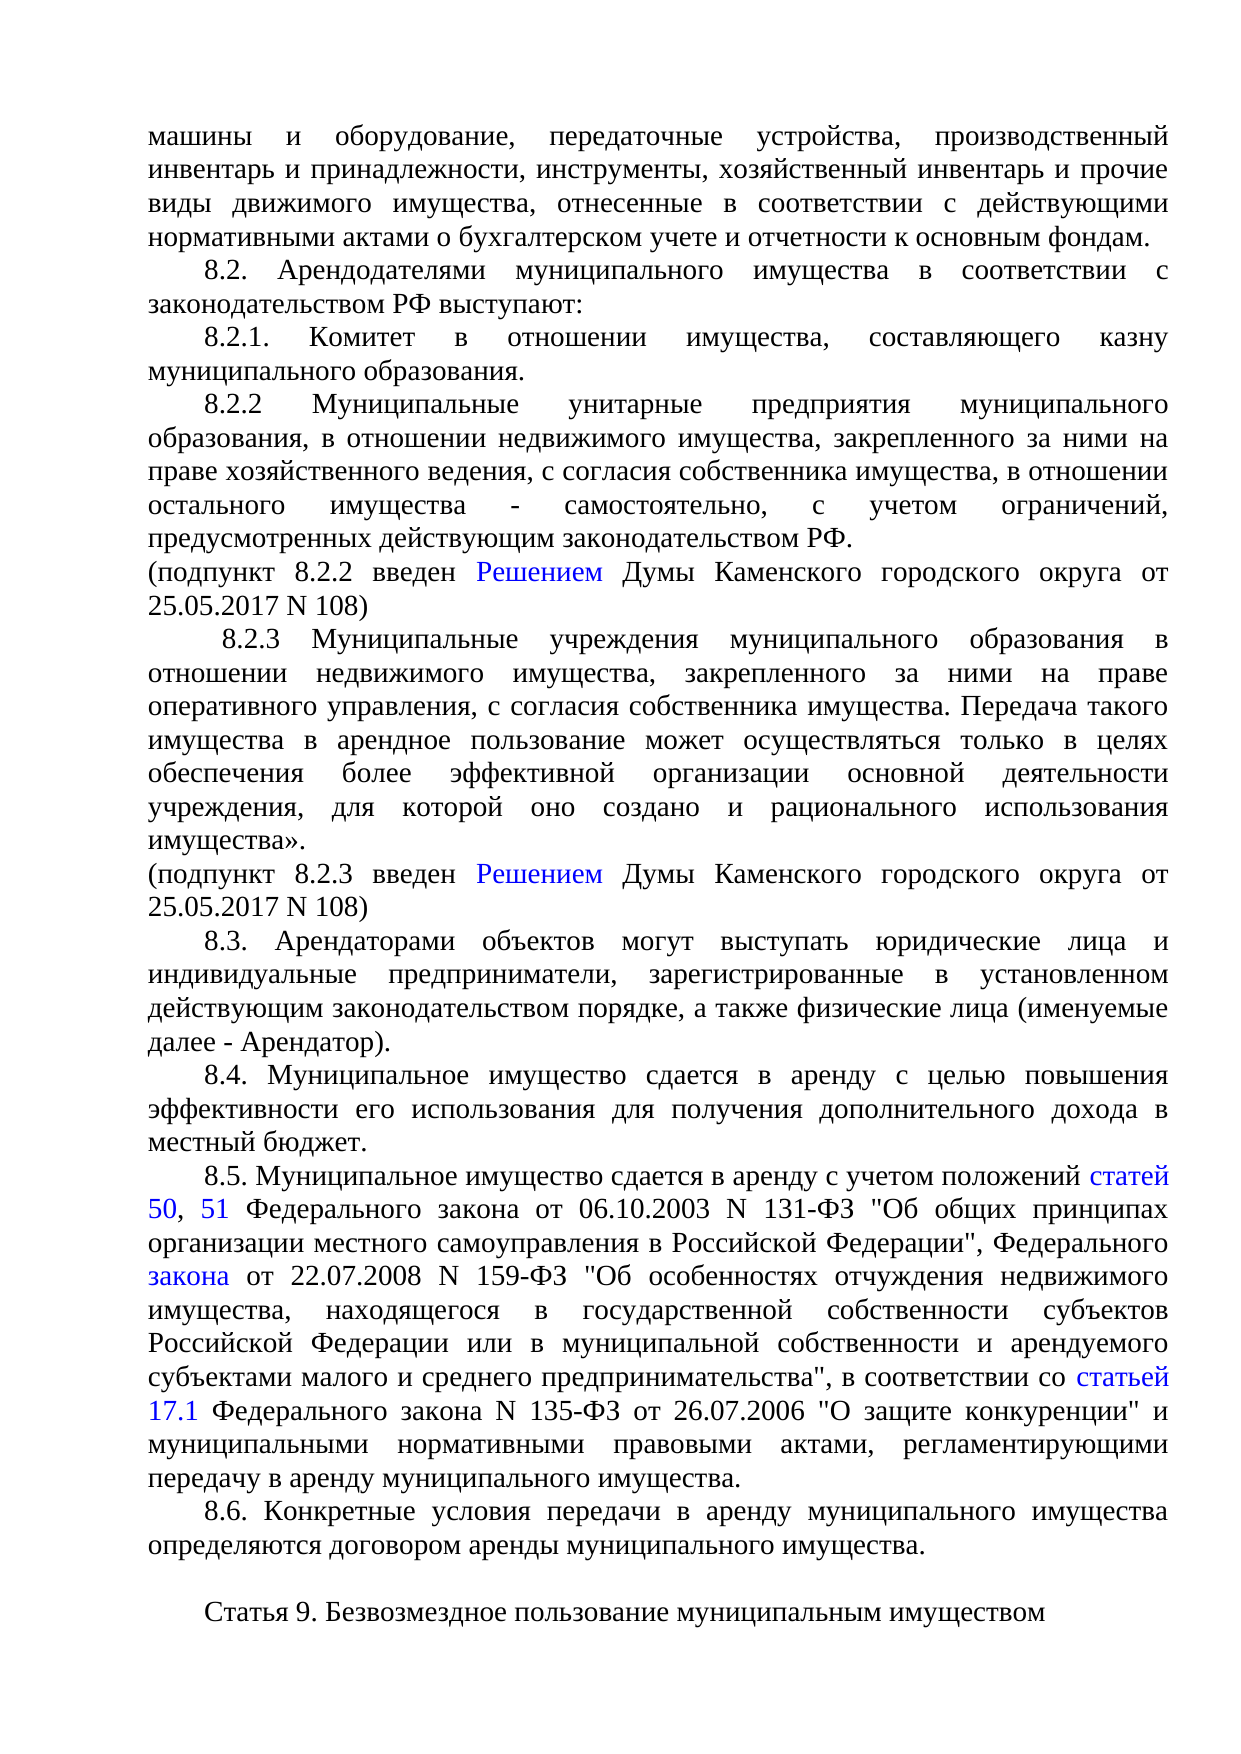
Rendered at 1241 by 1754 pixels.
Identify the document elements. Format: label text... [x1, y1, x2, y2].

text 8.5. Муниципальное имущество сдается в аренду с учетом положений статей 50, 51 Федерального закона от 06.10.2003 N 131-ФЗ "Об общих принципах организации местного самоуправления в Российской Федерации", Федерального закона от 22.07.2008 N 159-ФЗ "Об особенностях отчуждения недвижимого имущества, находящегося в государственной собственности субъектов Российской Федерации или в муниципальной собственности и арендуемого субъектами малого и среднего предпринимательства", в соответствии со статьей 17.1 Федерального закона N 135-ФЗ от 26.07.2006 "О защите конкуренции" и муниципальными нормативными правовыми актами, регламентирующими передачу в аренду муниципального имущества. [148, 1158, 1169, 1493]
text 8.4. Муниципальное имущество сдается в аренду с целью повышения эффективности его использования для получения дополнительного дохода в местный бюджет. [148, 1057, 1169, 1158]
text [148, 118, 1169, 252]
text 8.6. Конкретные условия передачи в аренду муниципального имущества определяются договором аренды муниципального имущества. [148, 1493, 1169, 1560]
text Статья 9. Безвозмездное пользование муниципальным имуществом [148, 1594, 1169, 1627]
text (подпункт 8.2.3 введен Решением Думы Каменского городского округа от 25.05.2017 N 108) [148, 856, 1169, 923]
text 8.2.3 Муниципальные учреждения муниципального образования в отношении недвижимого имущества, закрепленного за ними на праве оперативного управления, с согласия собственника имущества. Передача такого имущества в арендное пользование может осуществляться только в целях обеспечения более эффективной организации основной деятельности учреждения, для которой оно создано и рационального использования имущества». [148, 621, 1169, 856]
text 8.2.2 Муниципальные унитарные предприятия муниципального образования, в отношении недвижимого имущества, закрепленного за ними на праве хозяйственного ведения, с согласия собственника имущества, в отношении остального имущества - самостоятельно, с учетом ограничений, предусмотренных действующим законодательством РФ. [148, 386, 1169, 554]
text (подпункт 8.2.2 введен Решением Думы Каменского городского округа от 25.05.2017 N 108) [148, 554, 1169, 621]
text 8.2.1. Комитет в отношении имущества, составляющего казну муниципального образования. [148, 319, 1169, 386]
text 8.2. Арендодателями муниципального имущества в соответствии с законодательством РФ выступают: [148, 252, 1169, 319]
text 8.3. Арендаторами объектов могут выступать юридические лица и индивидуальные предприниматели, зарегистрированные в установленном действующим законодательством порядке, а также физические лица (именуемые далее - Арендатор). [148, 923, 1169, 1057]
